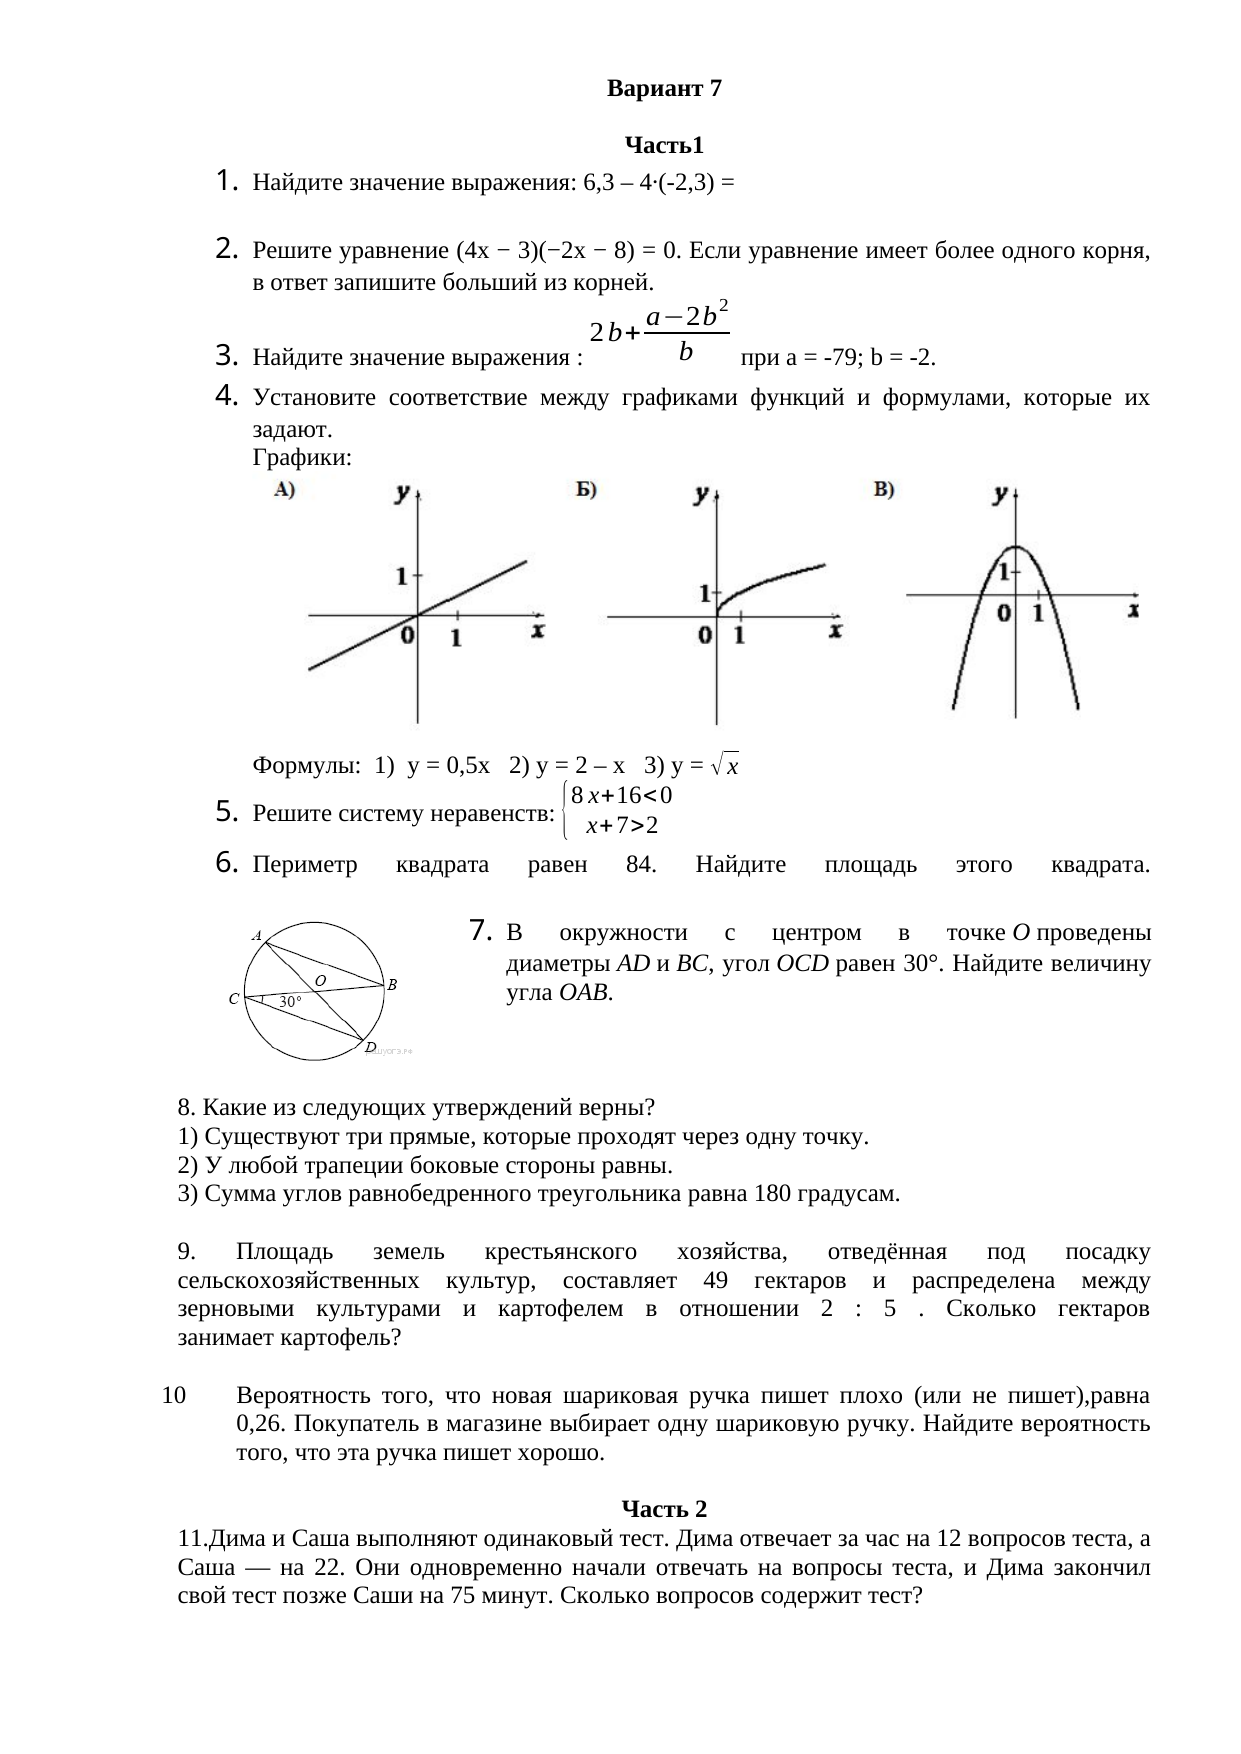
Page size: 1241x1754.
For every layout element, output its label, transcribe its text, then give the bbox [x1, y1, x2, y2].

picture [215, 908, 413, 1077]
list Периметр квадрата равен 84. Найдите площадь этого квадрата. [215, 841, 1152, 909]
text Вариант 7 [177, 73, 1152, 102]
text Формулы: 1) у = 0,5х 2) у = 2 – х 3) у = [177, 749, 1152, 779]
list Найдите значение выражения: 6,3 – 4∙(-2,3) = [215, 159, 1152, 199]
list В окружности с центром в точке О проведены диаметры AD и BC, угол OCD равен 30°. Найдите величину угла OAB. [413, 909, 1152, 1006]
list Найдите значение выражения : при а = -79; b = -2. [215, 296, 1152, 374]
text 1) Существуют три прямые, которые проходят через одну точку. [177, 1121, 1152, 1150]
text Часть1 [177, 131, 1152, 159]
text 2) У любой трапеции боковые стороны равны. [177, 1150, 1152, 1178]
text 8. Какие из следующих утверждений верны? [177, 1092, 1152, 1121]
list Вероятность того, что новая шариковая ручка пишет плохо (или не пишет),равна 0,26. Покупатель в магазине выбирает одну шариковую ручку. Найдите вероятность того, что эта ручка пишет хорошо. [161, 1380, 1152, 1466]
list Решите систему неравенств: [215, 779, 1152, 841]
text Часть 2 [177, 1494, 1152, 1523]
text 3) Сумма углов равнобедренного треугольника равна 180 градусам. [177, 1178, 1152, 1207]
list Установите соответствие между графиками функций и формулами, которые их задают. [215, 374, 1152, 442]
picture [252, 471, 1139, 750]
list Решите уравнение (4x − 3)(−2x − 8) = 0. Если уравнение имеет более одного корня, в ответ запишите больший из корней. [215, 228, 1152, 296]
text 9. Площадь земель крестьянского хозяйства, отведённая под посадку сельскохозяйственных культур, составляет и распределена между зерновыми культурами и картофелем в отношении 2 : 5 . Сколько гектаров занимает картофель? [177, 1236, 1152, 1351]
text 11.Дима и Саша выполняют одинаковый тест. Дима отвечает за час на 12 вопросов теста, а Саша — на 22. Они одновременно начали отвечать на вопросы теста, и Дима закончил свой тест позже Саши на 75 минут. Сколько вопросов содержит тест? [177, 1523, 1152, 1609]
